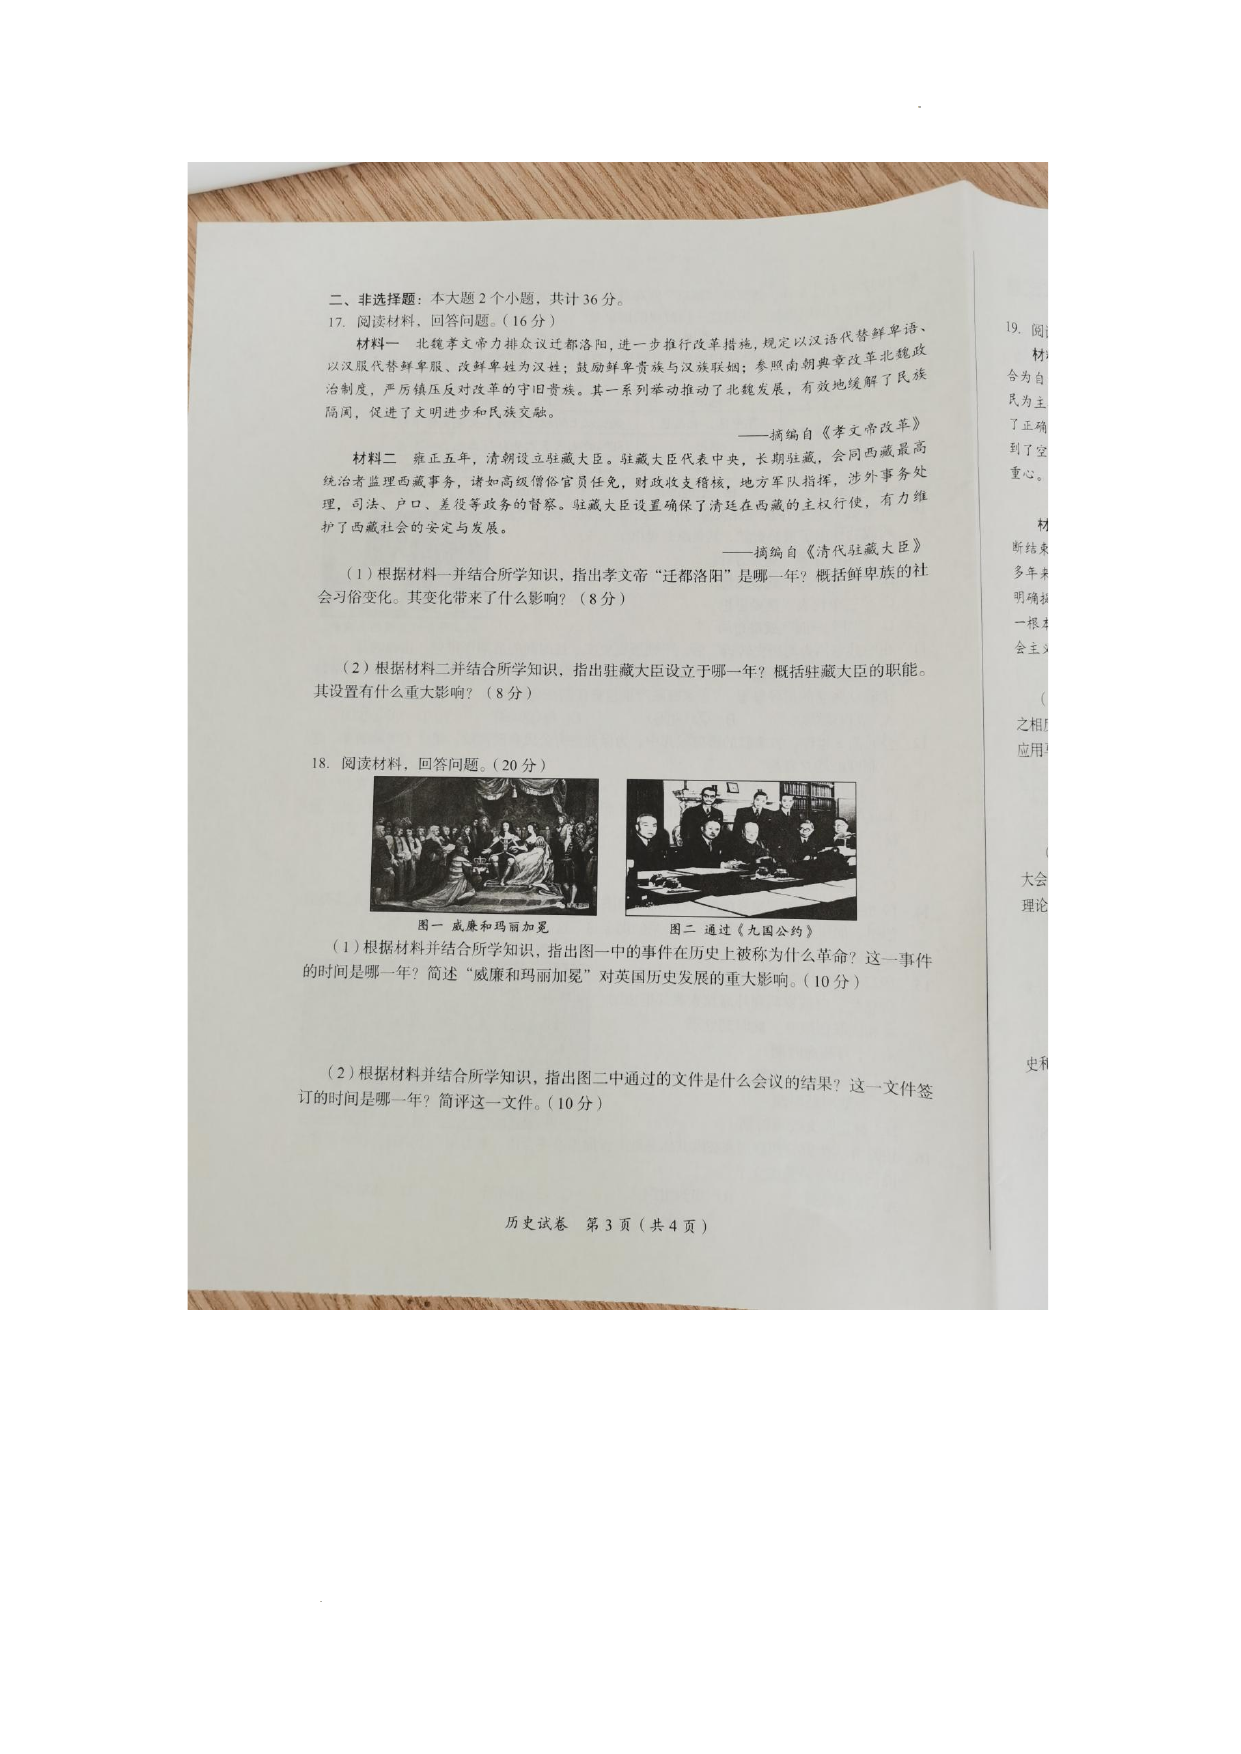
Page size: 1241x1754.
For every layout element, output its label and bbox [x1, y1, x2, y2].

picture [187, 162, 1049, 1310]
